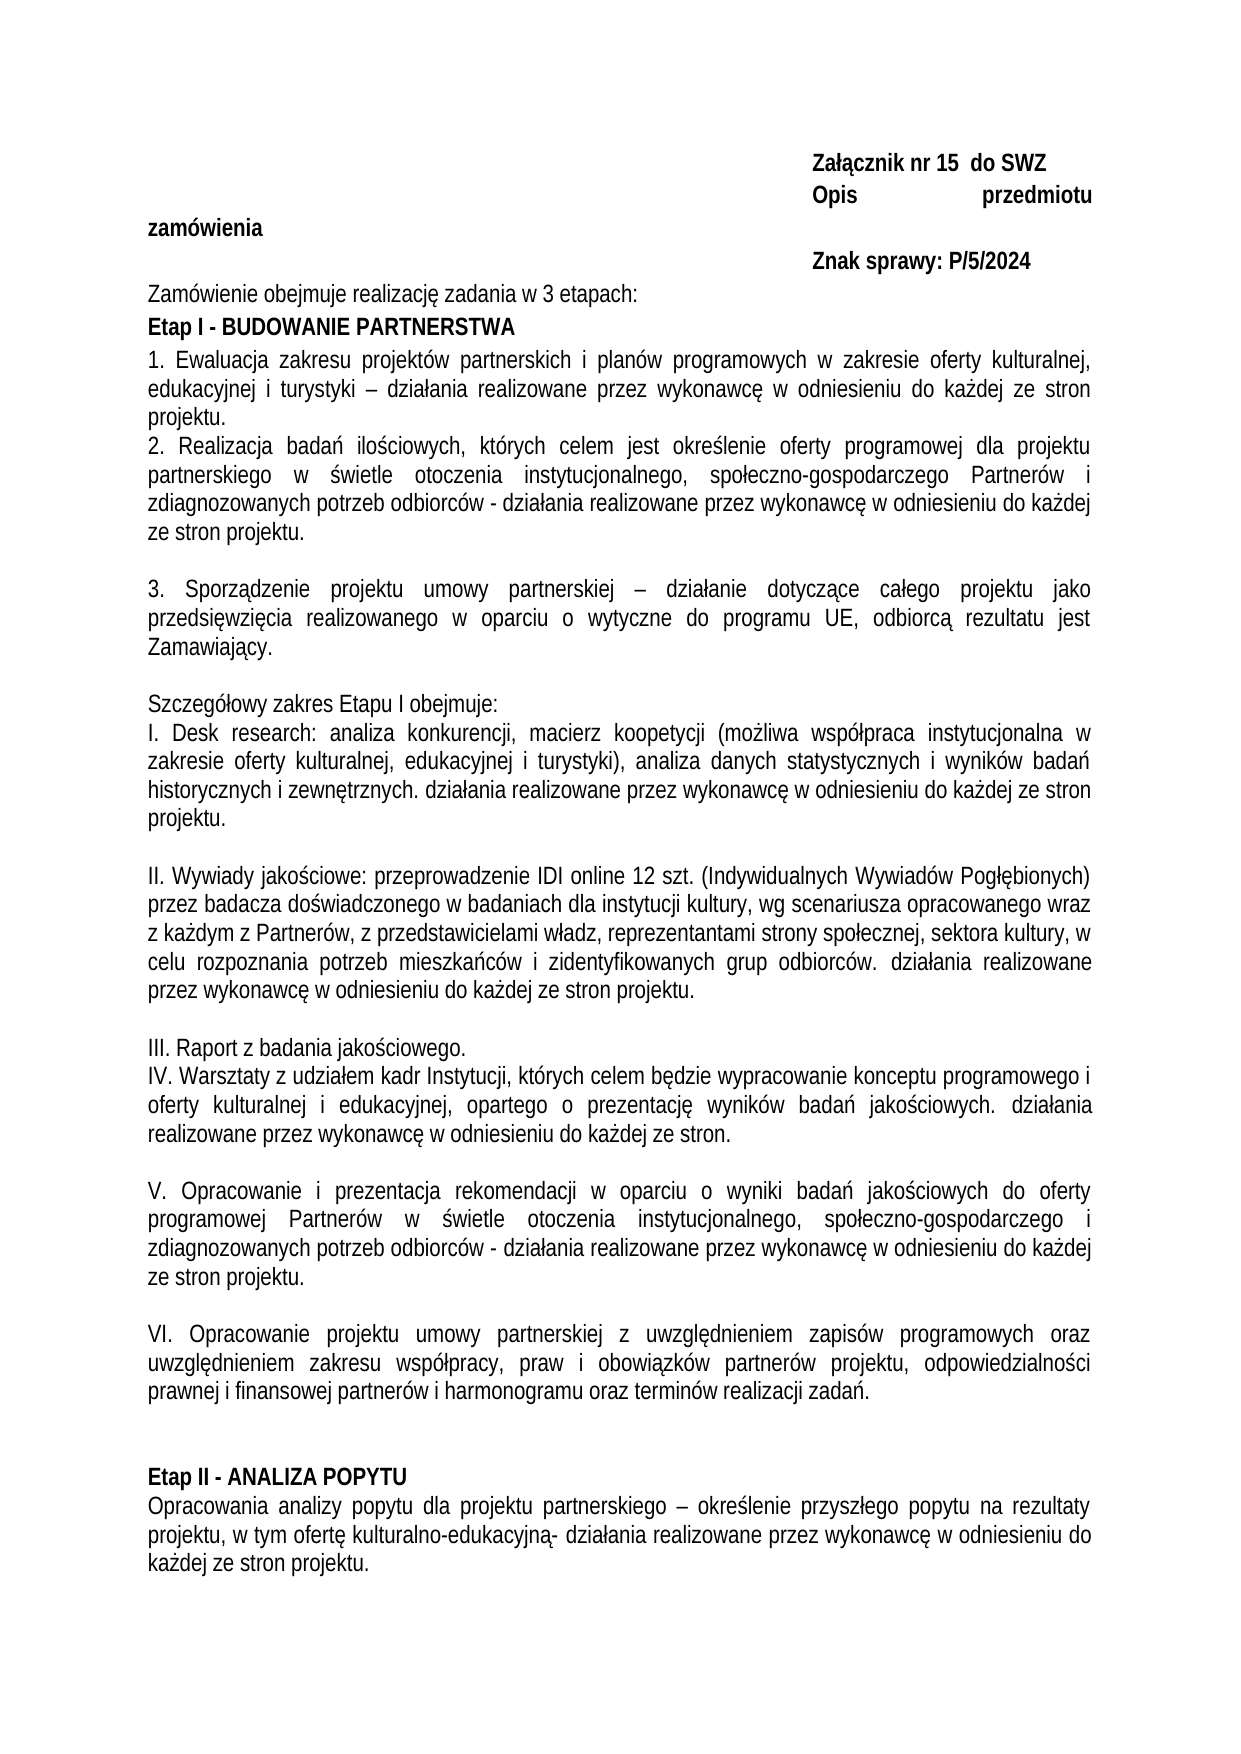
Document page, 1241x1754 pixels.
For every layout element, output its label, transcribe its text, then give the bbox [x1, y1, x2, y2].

text Etap II - ANALIZA POPYTU [148, 1462, 1093, 1491]
text 2. Realizacja badań ilościowych, których celem jest określenie oferty programowej dla projektu partnerskiego w świetle otoczenia instytucjonalnego, społeczno-gospodarczego Partnerów i zdiagnozowanych potrzeb odbiorców - działania realizowane przez wykonawcę w odniesieniu do każdej ze stron projektu. [148, 431, 1093, 546]
text Etap I - BUDOWANIE PARTNERSTWA [148, 312, 1093, 341]
text 1. Ewaluacja zakresu projektów partnerskich i planów programowych w zakresie oferty kulturalnej, edukacyjnej i turystyki – działania realizowane przez wykonawcę w odniesieniu do każdej ze stron projektu. [148, 345, 1093, 431]
text V. Opracowanie i prezentacja rekomendacji w oparciu o wyniki badań jakościowych do oferty programowej Partnerów w świetle otoczenia instytucjonalnego, społeczno-gospodarczego i zdiagnozowanych potrzeb odbiorców - działania realizowane przez wykonawcę w odniesieniu do każdej ze stron projektu. [148, 1176, 1093, 1290]
text 3. Sporządzenie projektu umowy partnerskiej – działanie dotyczące całego projektu jako przedsięwzięcia realizowanego w oparciu o wytyczne do programu UE, odbiorcą rezultatu jest Zamawiający. [148, 574, 1093, 660]
text IV. Warsztaty z udziałem kadr Instytucji, których celem będzie wypracowanie konceptu programowego i oferty kulturalnej i edukacyjnej, opartego o prezentację wyników badań jakościowych. działania realizowane przez wykonawcę w odniesieniu do każdej ze stron. [148, 1061, 1093, 1147]
text VI. Opracowanie projektu umowy partnerskiej z uwzględnieniem zapisów programowych oraz uwzględnieniem zakresu współpracy, praw i obowiązków partnerów projektu, odpowiedzialności prawnej i finansowej partnerów i harmonogramu oraz terminów realizacji zadań. [148, 1319, 1093, 1405]
text I. Desk research: analiza konkurencji, macierz koopetycji (możliwa współpraca instytucjonalna w zakresie oferty kulturalnej, edukacyjnej i turystyki), analiza danych statystycznych i wyników badań historycznych i zewnętrznych. działania realizowane przez wykonawcę w odniesieniu do każdej ze stron projektu. [148, 717, 1093, 832]
text Zamówienie obejmuje realizację zadania w 3 etapach: [148, 279, 1093, 308]
text Opis przedmiotu zamówienia [148, 181, 1093, 242]
text Szczegółowy zakres Etapu I obejmuje: [148, 689, 1093, 717]
text Opracowania analizy popytu dla projektu partnerskiego – określenie przyszłego popytu na rezultaty projektu, w tym ofertę kulturalno-edukacyjną- działania realizowane przez wykonawcę w odniesieniu do każdej ze stron projektu. [148, 1491, 1093, 1577]
text III. Raport z badania jakościowego. [148, 1033, 1093, 1061]
text II. Wywiady jakościowe: przeprowadzenie IDI online 12 szt. (Indywidualnych Wywiadów Pogłębionych) przez badacza doświadczonego w badaniach dla instytucji kultury, wg scenariusza opracowanego wraz z każdym z Partnerów, z przedstawicielami władz, reprezentantami strony społecznej, sektora kultury, w celu rozpoznania potrzeb mieszkańców i zidentyfikowanych grup odbiorców. działania realizowane przez wykonawcę w odniesieniu do każdej ze stron projektu. [148, 861, 1093, 1004]
text Znak sprawy: P/5/2024 [148, 246, 1093, 275]
text Załącznik nr 15 do SWZ [148, 148, 1093, 176]
